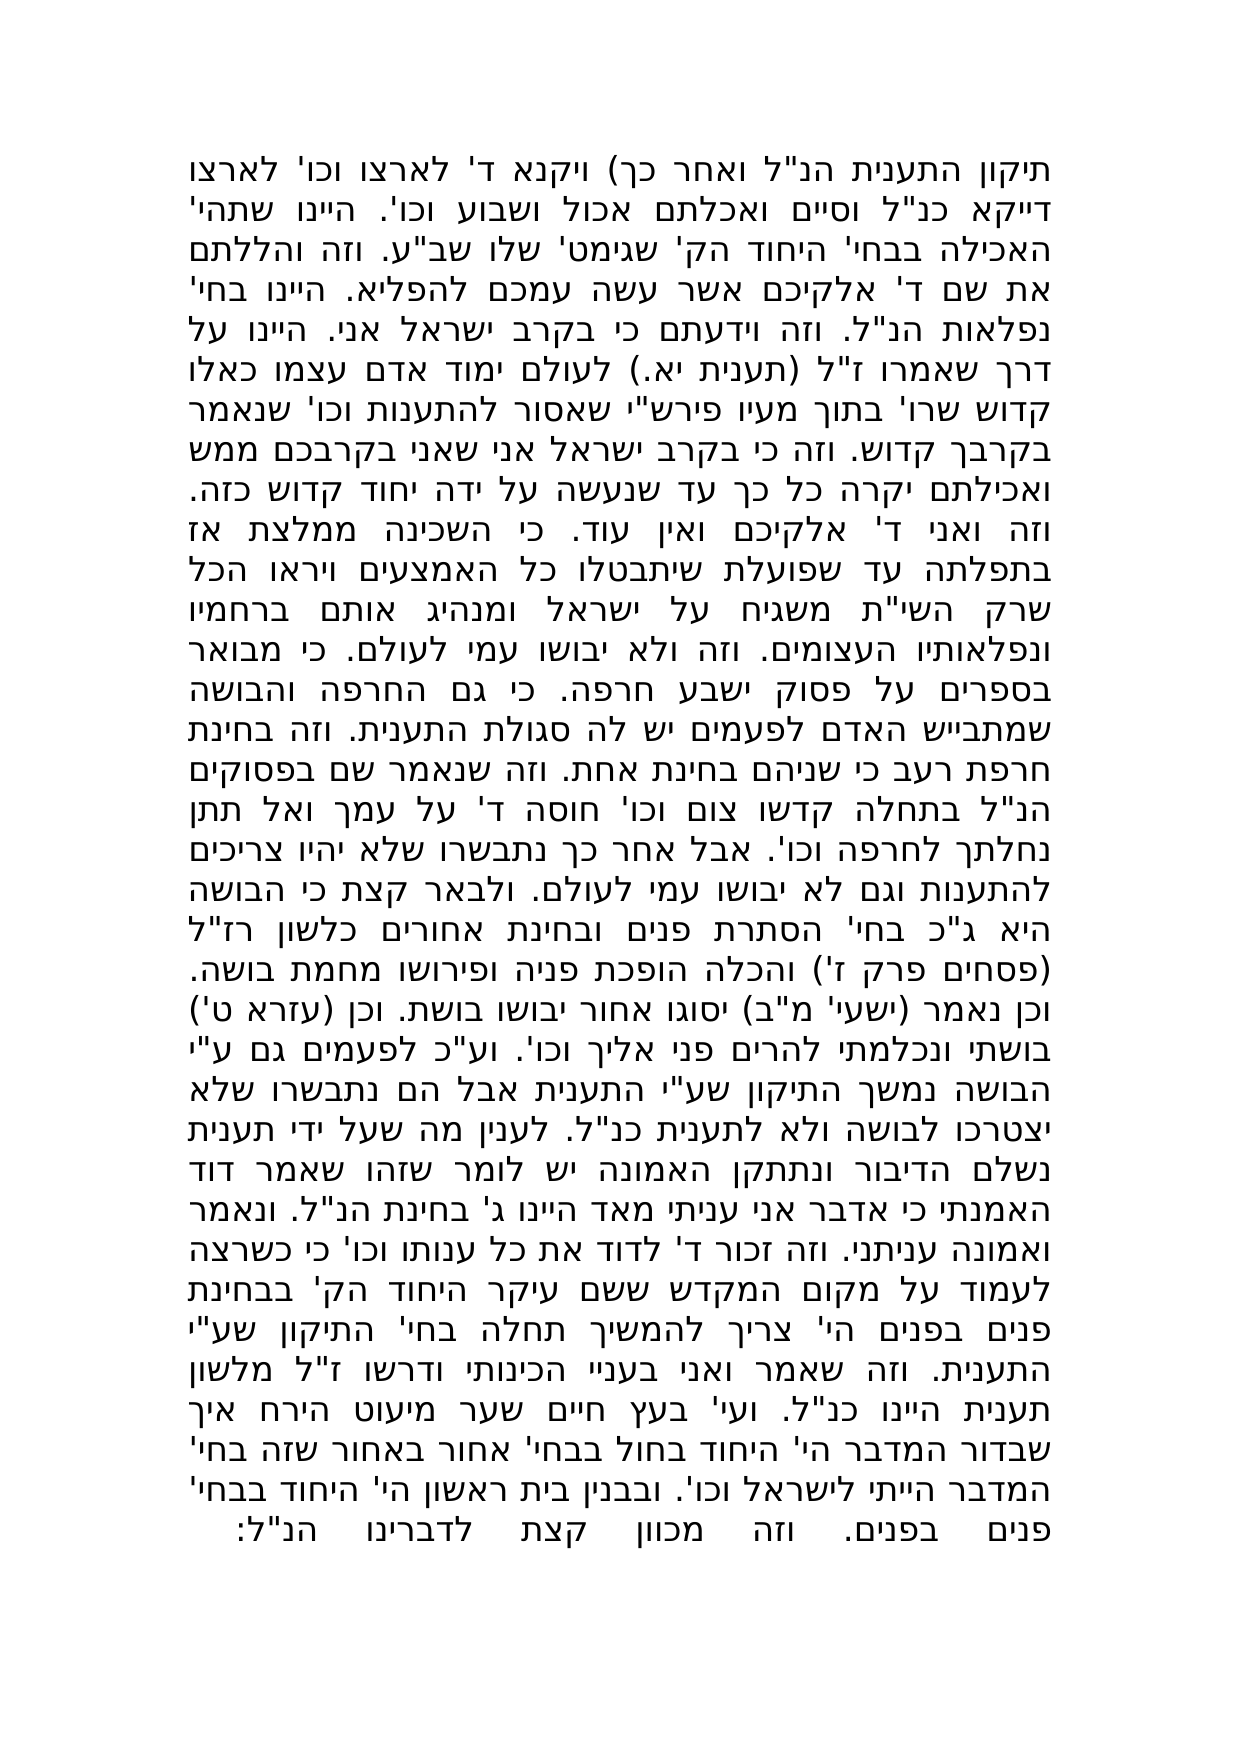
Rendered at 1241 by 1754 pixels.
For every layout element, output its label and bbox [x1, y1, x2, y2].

text [187, 150, 1053, 1550]
